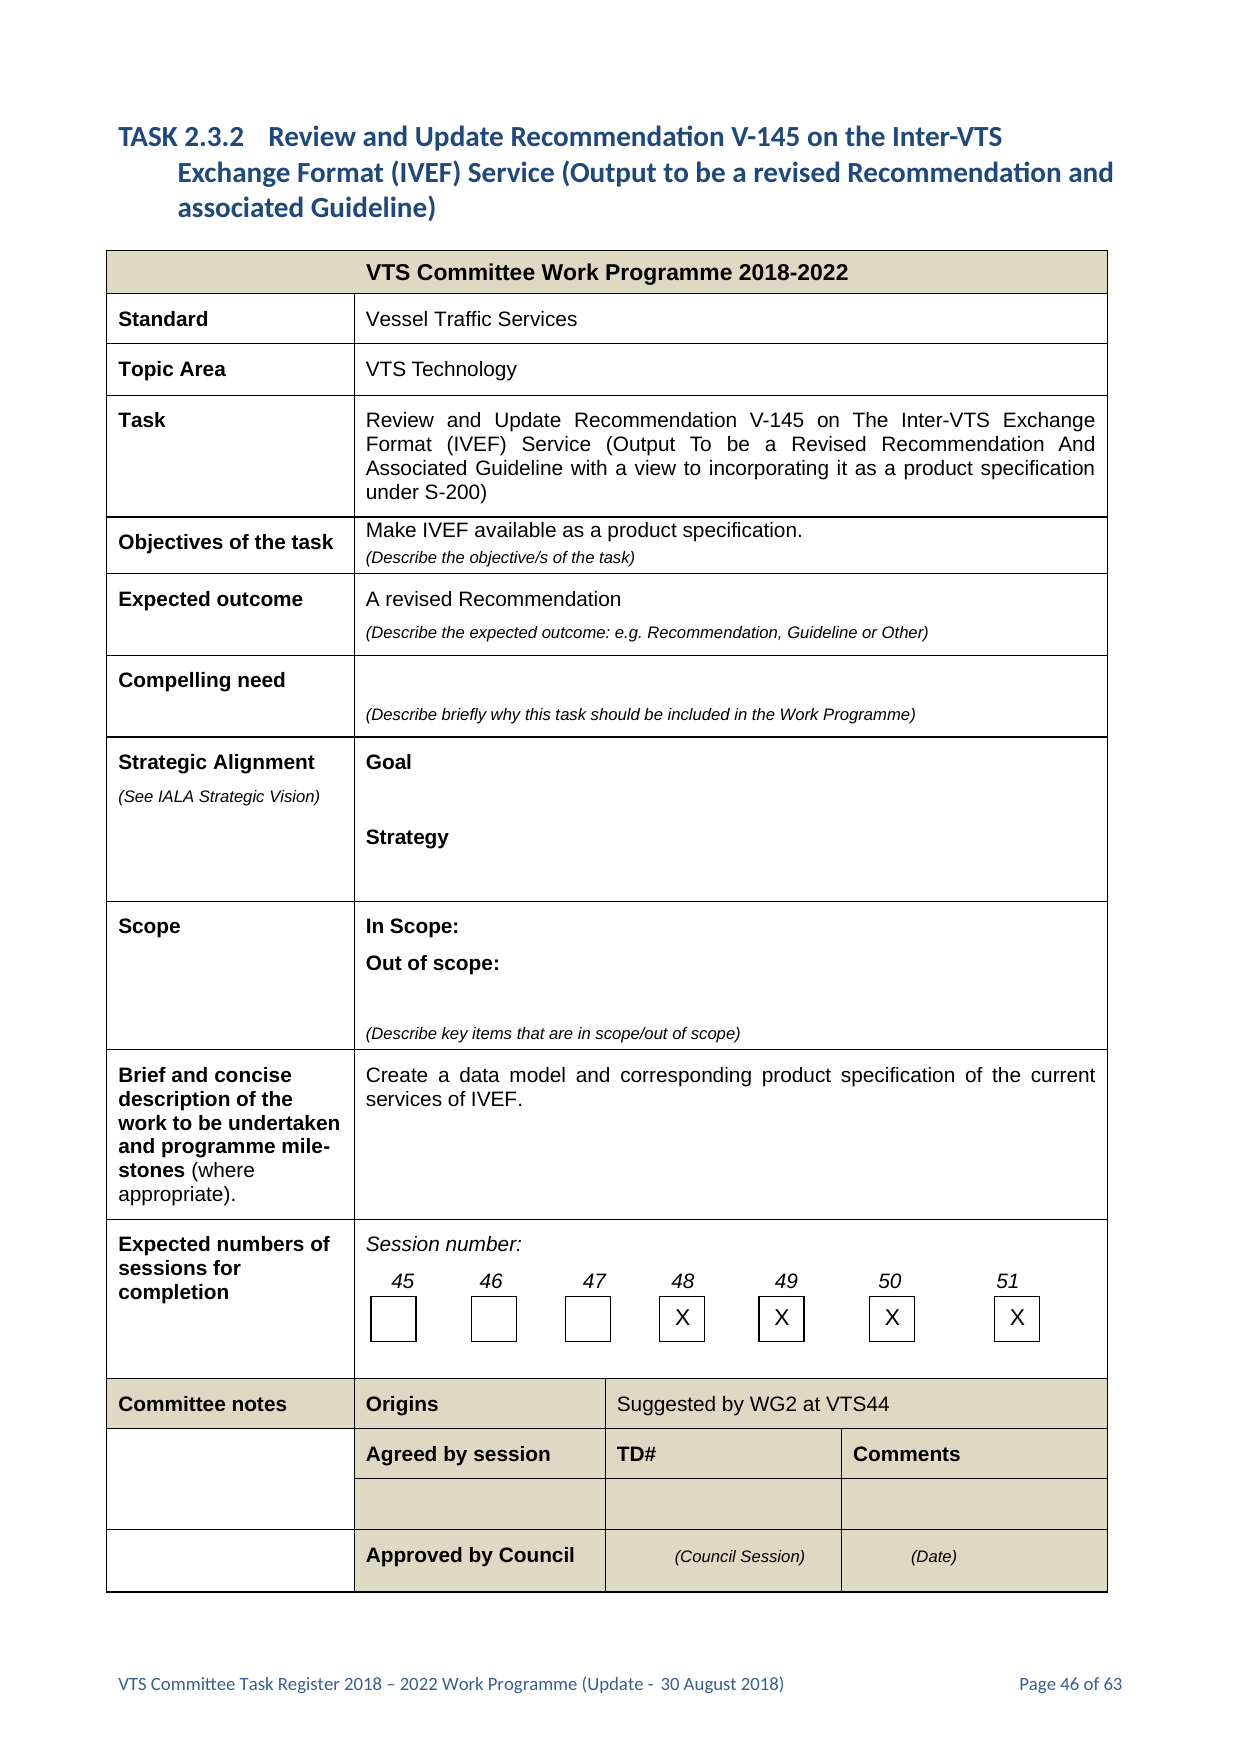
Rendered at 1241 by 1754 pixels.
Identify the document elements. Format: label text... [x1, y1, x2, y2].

table_cell Task [107, 396, 354, 516]
table_cell [355, 1479, 605, 1529]
table_cell (Date) [842, 1530, 1107, 1591]
table_cell Topic Area [107, 344, 354, 394]
table_cell Goal Strategy [355, 738, 1107, 901]
table_cell Suggested by WG2 at VTS44 [606, 1379, 1107, 1428]
table_cell Make IVEF available as a product specification. (Describe the objective/s of the task) [355, 518, 1107, 573]
table_cell Expected numbers of sessions for completion [107, 1220, 354, 1378]
table_cell Committee notes [107, 1379, 354, 1428]
table_cell Objectives of the task [107, 518, 354, 573]
table_cell (Describe briefly why this task should be included in the Work Programme) [355, 656, 1107, 736]
table_cell TD# [606, 1429, 841, 1478]
table_cell (Council Session) [606, 1530, 841, 1591]
table_cell Brief and concise description of the work to be undertaken and programme milestones (where appropriate). [107, 1050, 354, 1219]
table_cell [107, 1429, 354, 1529]
table_cell Create a data model and corresponding product specification of the current services of IVEF. [355, 1050, 1107, 1219]
table_cell Origins [355, 1379, 605, 1428]
table_header VTS Committee Work Programme 2018-2022 [107, 251, 1107, 293]
table_cell [606, 1479, 841, 1529]
table_cell [107, 1530, 354, 1591]
table_cell VTS Technology [355, 344, 1107, 394]
table_cell Vessel Traffic Services [355, 294, 1107, 343]
table_cell A revised Recommendation (Describe the expected outcome: e.g. Recommendation, Guideline or Other) [355, 574, 1107, 655]
table_cell Comments [842, 1429, 1107, 1478]
table_cell Session number: 45 46 47 48 49 50 51 [355, 1220, 1107, 1378]
table_cell Compelling need [107, 656, 354, 736]
table_cell Agreed by session [355, 1429, 605, 1478]
table_cell [842, 1479, 1107, 1529]
table_cell Expected outcome [107, 574, 354, 655]
table_cell Standard [107, 294, 354, 343]
table_cell Approved by Council [355, 1530, 605, 1591]
table_cell Review and Update Recommendation V-145 on The Inter-VTS Exchange Format (IVEF) Service (Output To be a Revised Recommendation And Associated Guideline with a view to incorporating it as a product specification under S-200) [355, 396, 1107, 516]
table_cell Scope [107, 902, 354, 1049]
subtitle TASK 2.3.2 Review and Update Recommendation V-145 on the Inter-VTS Exchange Format (IVEF) Service (Output to be a revised Recommendation and associated Guideline) [118, 118, 1122, 225]
table_cell Strategic Alignment (See IALA Strategic Vision) [107, 738, 354, 901]
table_cell In Scope: Out of scope: (Describe key items that are in scope/out of scope) [355, 902, 1107, 1049]
